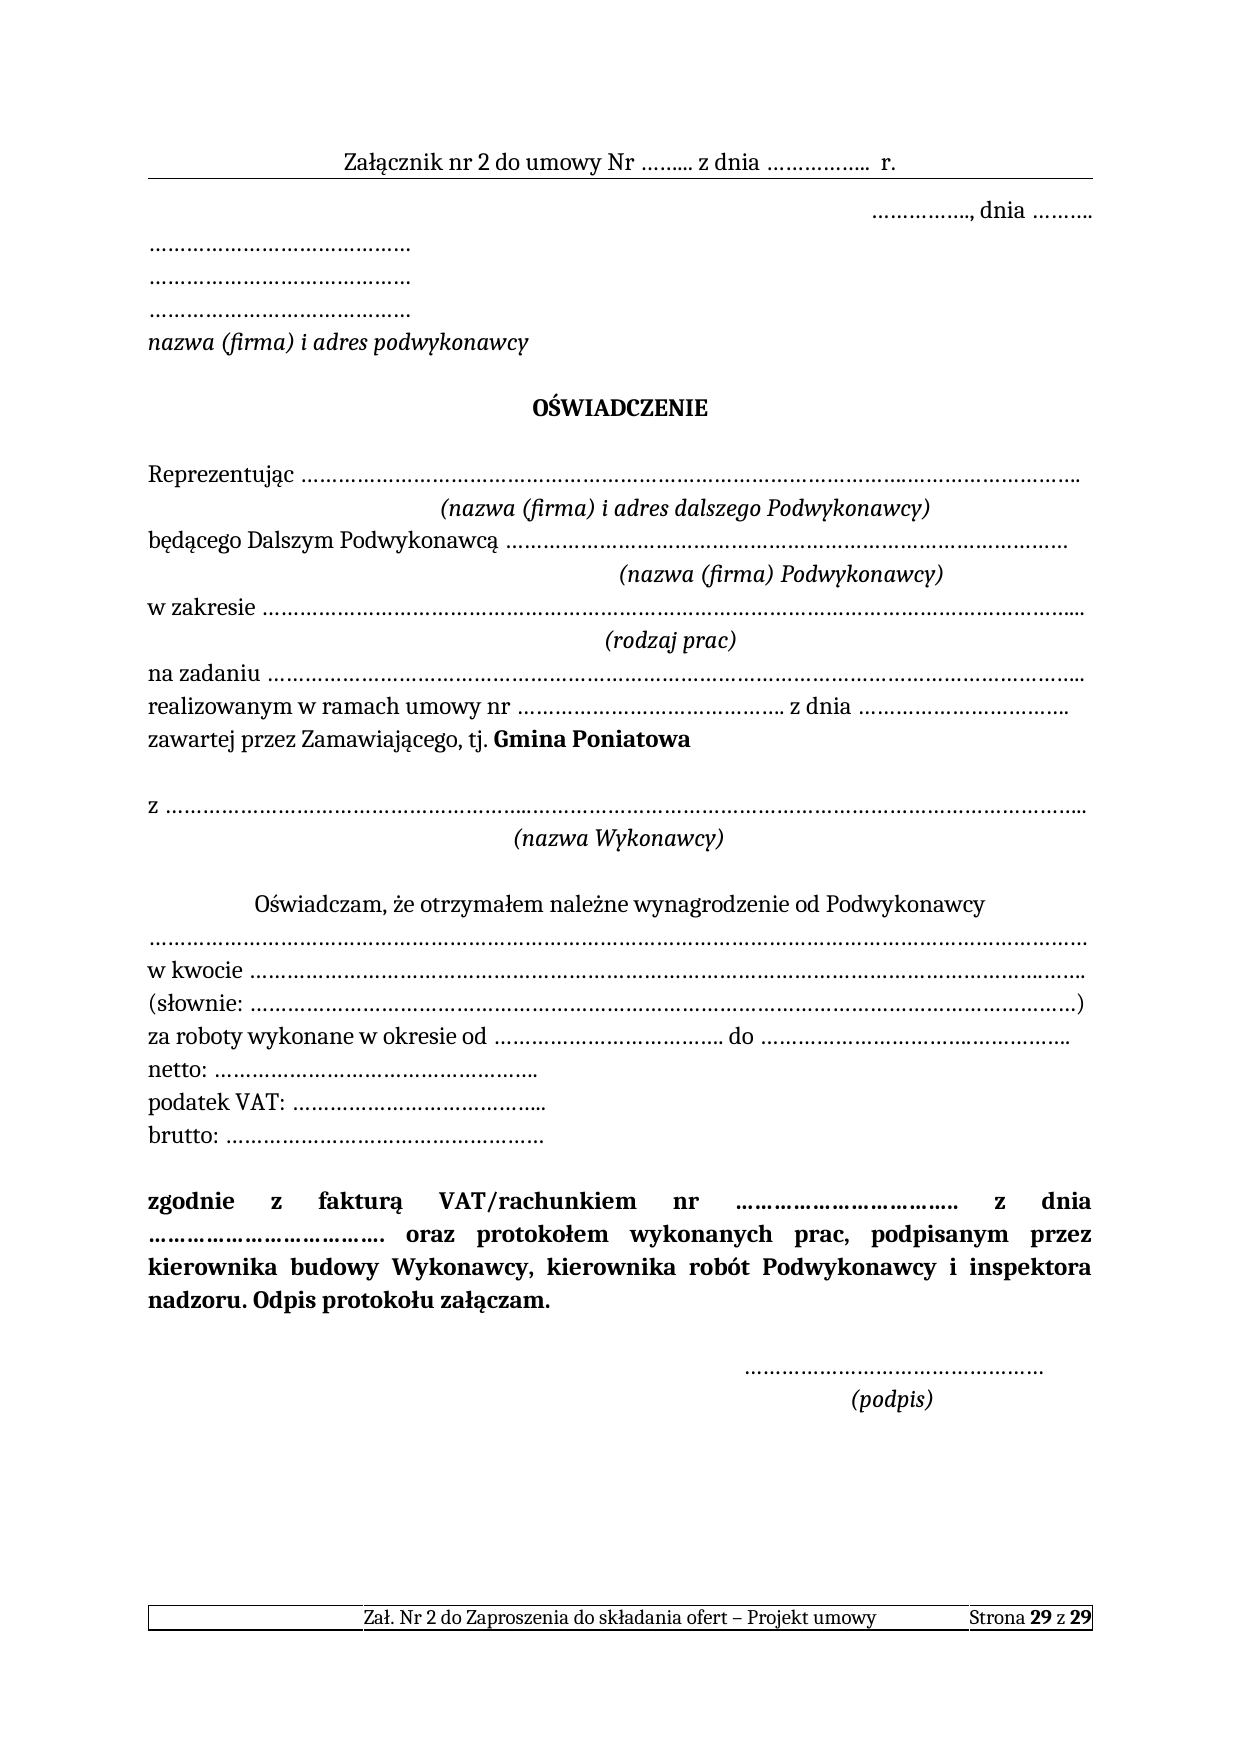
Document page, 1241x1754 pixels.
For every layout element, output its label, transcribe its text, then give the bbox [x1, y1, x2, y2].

text (nazwa (firma) Podwykonawcy) [472, 559, 1093, 588]
text realizowanym w ramach umowy nr ……………………………………. z dnia ……………………………. [148, 692, 1093, 720]
text w zakresie …………………………………………………………………………………………………………………... [148, 592, 1093, 621]
text na zadaniu ………………………………………………………………………………………………………………….. [148, 658, 1093, 687]
text podatek VAT: ………………………………….. [148, 1088, 1093, 1117]
text brutto: …………………………………………… [148, 1121, 1093, 1149]
text Załącznik nr 2 do umowy Nr ……... z dnia …………….. r. [148, 148, 1093, 178]
text …………………………………………………………………………………………………………………………………… [148, 923, 1093, 951]
text Reprezentując …………………………………………………………………………………….………………………. [148, 460, 1093, 489]
text zgodnie z fakturą VAT/rachunkiem nr …………………………….. z dnia ………………………………. oraz protokołem wykonanych prac, podpisanym przez kierownika budowy Wykonawcy, kierownika robót Podwykonawcy i inspektora nadzoru. Odpis protokołu załączam. [148, 1187, 1093, 1315]
text Oświadczam, że otrzymałem należne wynagrodzenie od Podwykonawcy [148, 890, 1093, 918]
text (nazwa Wykonawcy) [148, 824, 1093, 852]
text …………………………………… [148, 262, 1093, 291]
text …………………………………… [148, 295, 1093, 324]
text OŚWIADCZENIE [148, 394, 1093, 423]
text (nazwa (firma) i adres dalszego Podwykonawcy) [281, 493, 1093, 522]
text netto: ……………………………………………. [148, 1055, 1093, 1083]
text w kwocie ……………………………………………………………………………………………………………….……. [148, 956, 1093, 984]
text ………………………………………… [694, 1352, 1093, 1381]
text z …………………………………………………..…………………………………………………………………………….. [148, 791, 1093, 819]
text zawartej przez Zamawiającego, tj. Gmina Poniatowa [148, 724, 1093, 753]
text ……………., dnia ………. [148, 196, 1093, 225]
text będącego Dalszym Podwykonawcą ……………………………………………………………………………… [148, 526, 1093, 555]
text nazwa (firma) i adres podwykonawcy [148, 328, 1093, 357]
text (podpis) [694, 1385, 1093, 1414]
text …………………………………… [148, 229, 1093, 258]
text (rodzaj prac) [251, 626, 1093, 654]
text (słownie: ……………………………………………………………………………………………………………………) za roboty wykonane w okresie od ………………………………. do …………………………….……………. [148, 989, 1093, 1051]
